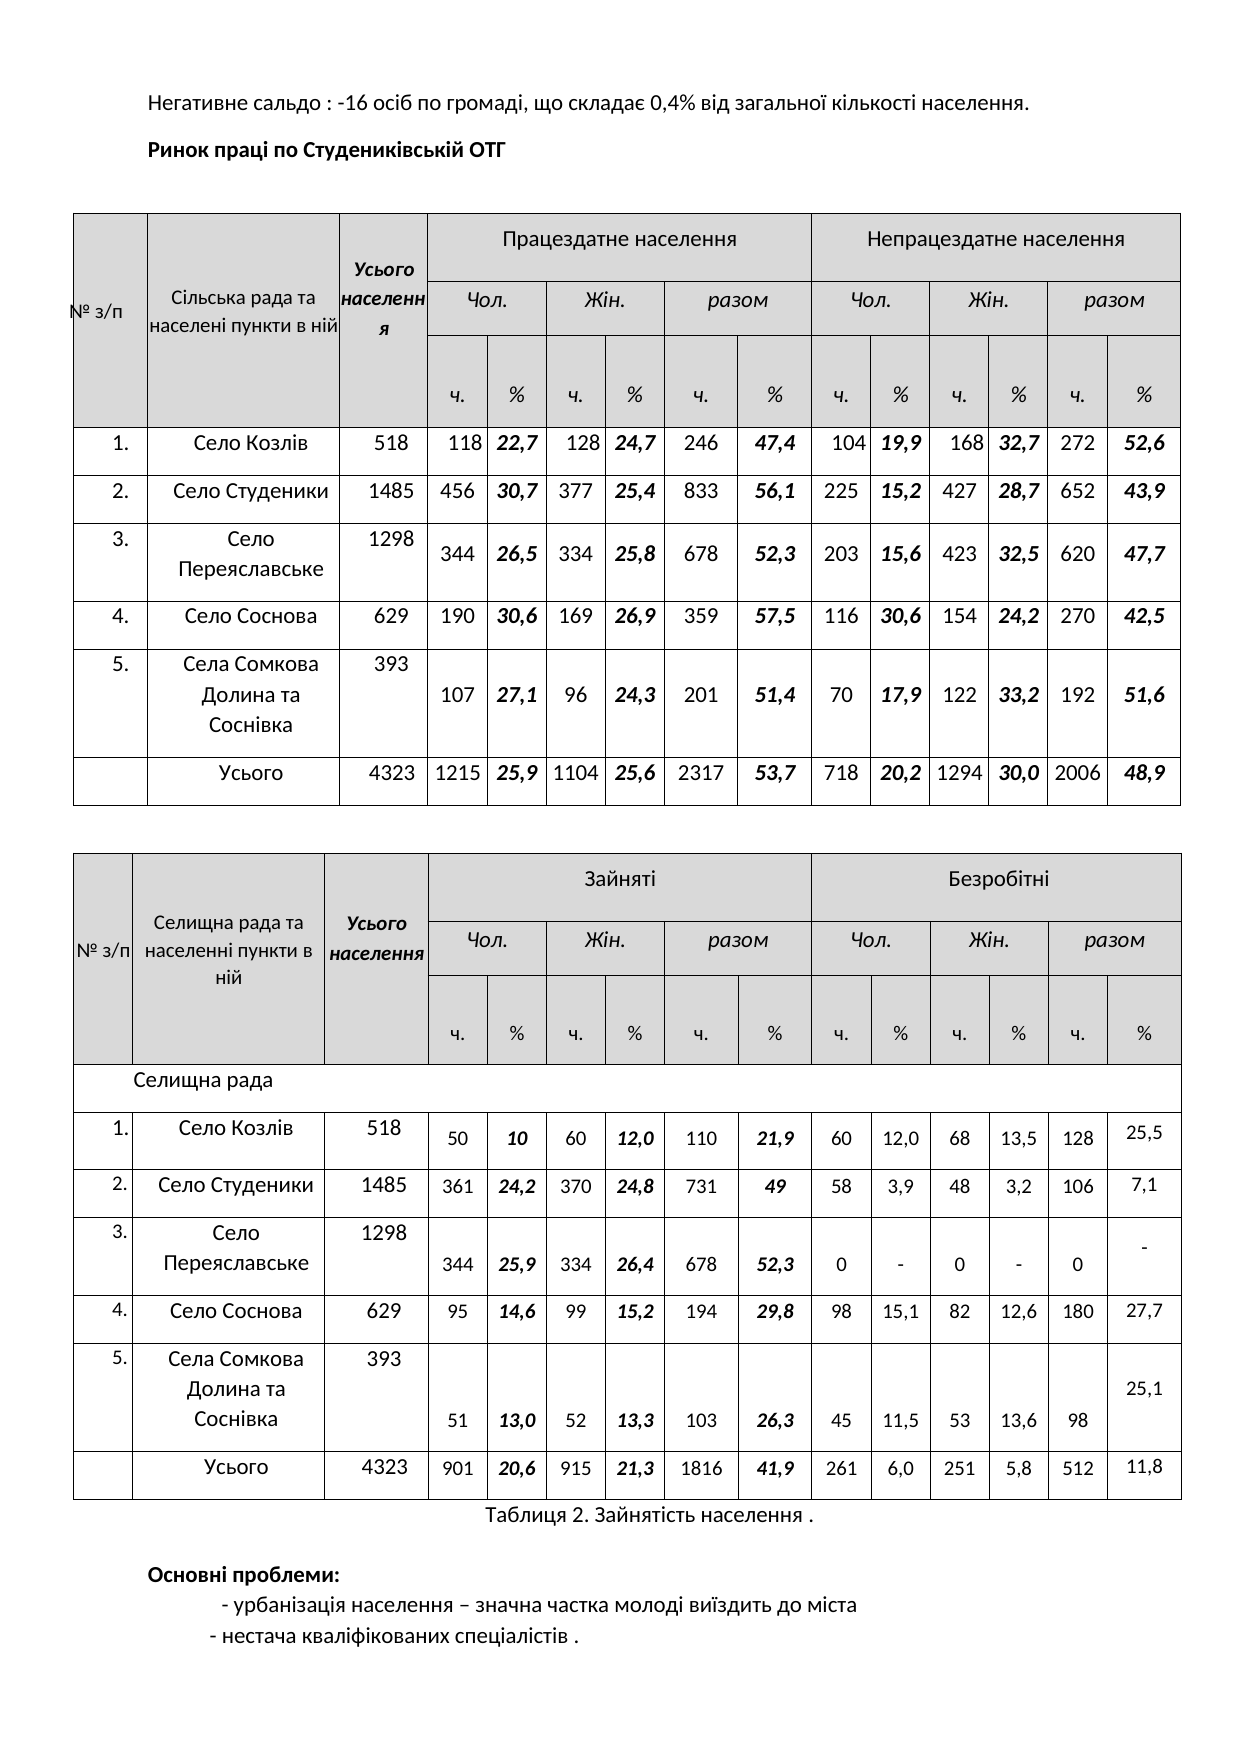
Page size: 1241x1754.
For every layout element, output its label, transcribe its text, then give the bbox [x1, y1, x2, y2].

table_cell 25,9 [488, 1218, 546, 1295]
table_cell [340, 380, 427, 427]
table_cell 50 [429, 1113, 487, 1169]
table_cell [738, 336, 811, 380]
table_cell 49 [739, 1170, 811, 1217]
table_cell [1108, 976, 1181, 1020]
table_cell 96 [547, 650, 605, 757]
text - нестача кваліфікованих спеціалістів . [148, 1621, 1152, 1649]
table_cell 21,3 [606, 1452, 664, 1499]
table_cell 678 [665, 524, 737, 601]
table_cell 11,8 [1108, 1452, 1181, 1499]
table_cell 2006 [1048, 758, 1107, 804]
table_cell 17,9 [871, 650, 929, 757]
table_cell 0 [931, 1218, 989, 1295]
table_cell % [990, 1020, 1048, 1064]
table_cell [488, 336, 546, 380]
table_header Зайняті [429, 854, 811, 921]
table_cell 99 [547, 1296, 605, 1343]
table_cell 68 [931, 1113, 989, 1169]
table_cell 1. [74, 1113, 132, 1169]
table_cell 43,9 [1108, 476, 1180, 523]
table_header Безробітні [812, 854, 1181, 921]
table_cell Село Соснова [148, 602, 339, 648]
table_cell 14,6 [488, 1296, 546, 1343]
table_cell 1294 [930, 758, 988, 804]
table_cell 2317 [665, 758, 737, 804]
table_cell 13,5 [990, 1113, 1048, 1169]
table_cell 915 [547, 1452, 605, 1499]
table_cell 1298 [325, 1218, 428, 1295]
table_cell разом [1049, 922, 1181, 975]
table_header Селищна рада та населенні пункти в ній [133, 854, 324, 1064]
table_cell ч. [1049, 1020, 1107, 1064]
table_cell 180 [1049, 1296, 1107, 1343]
table_cell Чол. [429, 922, 546, 975]
table_cell 7,1 [1108, 1170, 1181, 1217]
table_cell 27,7 [1108, 1296, 1181, 1343]
table_cell 203 [812, 524, 870, 601]
table_cell ч. [930, 380, 988, 427]
table_cell 47,7 [1108, 524, 1180, 601]
table_cell [606, 976, 664, 1020]
table_cell 30,7 [488, 476, 546, 523]
table_cell 334 [547, 524, 605, 601]
table_cell Жін. [930, 282, 1047, 335]
table_header № з/п [74, 214, 147, 427]
table_cell 106 [1049, 1170, 1107, 1217]
table_cell 25,9 [488, 758, 546, 804]
table_cell 12,0 [606, 1113, 664, 1169]
table_cell 427 [930, 476, 988, 523]
table_cell [74, 650, 147, 757]
table_cell [74, 602, 147, 648]
table_cell Село Студеники [148, 476, 339, 523]
table_cell 28,7 [989, 476, 1047, 523]
table_cell 13,3 [606, 1344, 664, 1451]
table_cell 47,4 [738, 428, 811, 475]
table_cell Жін. [547, 922, 664, 975]
table_cell [990, 976, 1048, 1020]
table_cell [665, 336, 737, 380]
table_cell 24,7 [606, 428, 664, 475]
table_cell Село Козлів [148, 428, 339, 475]
table_cell [812, 976, 871, 1020]
table_cell 32,7 [989, 428, 1047, 475]
table_cell 272 [1048, 428, 1107, 475]
table_cell 6,0 [872, 1452, 930, 1499]
table_cell ч. [1048, 380, 1107, 427]
table_cell 201 [665, 650, 737, 757]
table_cell 5,8 [990, 1452, 1048, 1499]
table_cell Село Соснова [133, 1296, 324, 1343]
table_cell % [739, 1020, 811, 1064]
table_cell [812, 336, 870, 380]
table_cell 25,4 [606, 476, 664, 523]
table_cell [74, 1218, 132, 1295]
table_cell [989, 336, 1047, 380]
table_cell 25,6 [606, 758, 664, 804]
table_cell 82 [931, 1296, 989, 1343]
table_cell 15,1 [872, 1296, 930, 1343]
table_cell [930, 336, 988, 380]
table_cell ч. [812, 1020, 871, 1064]
table_cell 344 [429, 1218, 487, 1295]
table_cell 11,5 [872, 1344, 930, 1451]
table_cell 48 [931, 1170, 989, 1217]
table_cell ч. [665, 380, 737, 427]
table_cell [547, 336, 605, 380]
table_cell 10 [488, 1113, 546, 1169]
table_cell 52,3 [739, 1218, 811, 1295]
table_cell 122 [930, 650, 988, 757]
table_cell [872, 976, 930, 1020]
table_cell Села Сомкова Долина та Соснівка [148, 650, 339, 757]
table_cell [74, 1344, 132, 1451]
table_cell 24,2 [989, 602, 1047, 648]
table_cell % [871, 380, 929, 427]
table_cell 833 [665, 476, 737, 523]
table_cell [74, 1170, 132, 1217]
table_cell 3,2 [990, 1170, 1048, 1217]
table_cell 41,9 [739, 1452, 811, 1499]
table_cell 12,6 [990, 1296, 1048, 1343]
table_cell 194 [665, 1296, 738, 1343]
table_cell [665, 976, 738, 1020]
table_cell [606, 336, 664, 380]
table_cell 110 [665, 1113, 738, 1169]
table_cell 261 [812, 1452, 871, 1499]
table_cell 21,9 [739, 1113, 811, 1169]
table_cell 20,2 [871, 758, 929, 804]
table_cell 225 [812, 476, 870, 523]
table_cell 42,5 [1108, 602, 1180, 648]
table_cell Чол. [812, 922, 930, 975]
table_cell 270 [1048, 602, 1107, 648]
table_cell 26,5 [488, 524, 546, 601]
table_cell 0 [812, 1218, 871, 1295]
table_cell 45 [812, 1344, 871, 1451]
table_cell Село Переяславське [133, 1218, 324, 1295]
table_cell 60 [547, 1113, 605, 1169]
table_cell [74, 476, 147, 523]
table_cell 251 [931, 1452, 989, 1499]
table_cell [1048, 336, 1107, 380]
table_header Усього населення [340, 214, 427, 380]
table_cell % [738, 380, 811, 427]
table_cell 13,6 [990, 1344, 1048, 1451]
text Таблиця 2. Зайнятість населення . [148, 1500, 1152, 1528]
table_cell 103 [665, 1344, 738, 1451]
table_cell 192 [1048, 650, 1107, 757]
table_cell % [606, 380, 664, 427]
table_cell 1298 [340, 524, 427, 601]
table_cell 26,3 [739, 1344, 811, 1451]
table_cell Чол. [428, 282, 546, 335]
table_cell 118 [428, 428, 487, 475]
table_cell [74, 1452, 132, 1499]
table_cell 1816 [665, 1452, 738, 1499]
table_cell 518 [325, 1113, 428, 1169]
table_cell Село Студеники [133, 1170, 324, 1217]
table_cell 30,6 [871, 602, 929, 648]
table_cell 1485 [325, 1170, 428, 1217]
table_cell 48,9 [1108, 758, 1180, 804]
table_cell 52,6 [1108, 428, 1180, 475]
table_cell 26,4 [606, 1218, 664, 1295]
table_cell 12,0 [872, 1113, 930, 1169]
table_cell 0 [1049, 1218, 1107, 1295]
table_cell 98 [1049, 1344, 1107, 1451]
table_cell - [872, 1218, 930, 1295]
table_cell разом [665, 922, 811, 975]
table_cell % [872, 1020, 930, 1064]
table_cell [547, 976, 605, 1020]
table_cell [1049, 976, 1107, 1020]
table_cell 344 [428, 524, 487, 601]
table_cell Села Сомкова Долина та Соснівка [133, 1344, 324, 1451]
table_cell 652 [1048, 476, 1107, 523]
table_cell 51,6 [1108, 650, 1180, 757]
table_cell 190 [428, 602, 487, 648]
table_cell 27,1 [488, 650, 546, 757]
table_cell % [1108, 380, 1180, 427]
table_cell 24,3 [606, 650, 664, 757]
table_cell 393 [325, 1344, 428, 1451]
table_cell 456 [428, 476, 487, 523]
table_cell 60 [812, 1113, 871, 1169]
table_cell 629 [325, 1296, 428, 1343]
table_header № з/п [74, 854, 132, 1064]
table_cell Усього [133, 1452, 324, 1499]
table_cell Село Козлів [133, 1113, 324, 1169]
table_cell [739, 976, 811, 1020]
table_cell [428, 336, 487, 380]
table_header Непрацездатне населення [812, 214, 1180, 281]
table_cell 116 [812, 602, 870, 648]
table_cell % [989, 380, 1047, 427]
table_cell 33,2 [989, 650, 1047, 757]
table_cell 25,1 [1108, 1344, 1181, 1451]
table_cell 128 [547, 428, 605, 475]
table_cell 20,6 [488, 1452, 546, 1499]
table_cell 25,5 [1108, 1113, 1181, 1169]
table_cell - [990, 1218, 1048, 1295]
table_cell 22,7 [488, 428, 546, 475]
table_cell 168 [930, 428, 988, 475]
table_cell Усього [148, 758, 339, 804]
table_cell разом [1048, 282, 1180, 335]
table_cell 359 [665, 602, 737, 648]
table_cell 377 [547, 476, 605, 523]
table_cell 30,0 [989, 758, 1047, 804]
table_cell 98 [812, 1296, 871, 1343]
table_cell 512 [1049, 1452, 1107, 1499]
text Негативне сальдо : -16 осіб по громаді, що складає 0,4% від загальної кількості населення. [148, 88, 1152, 117]
table_cell 56,1 [738, 476, 811, 523]
text - урбанізація населення – значна частка молоді виїздить до міста [148, 1591, 1152, 1618]
table_cell 57,5 [738, 602, 811, 648]
table_cell ч. [429, 1020, 487, 1064]
table_cell Селищна рада [74, 1065, 1181, 1112]
table_cell 19,9 [871, 428, 929, 475]
table_cell 246 [665, 428, 737, 475]
table_cell 128 [1049, 1113, 1107, 1169]
table_cell 370 [547, 1170, 605, 1217]
table_cell 26,9 [606, 602, 664, 648]
table_cell ч. [812, 380, 870, 427]
table_cell [74, 524, 147, 601]
table_cell разом [665, 282, 811, 335]
table_cell [931, 976, 989, 1020]
table_cell 629 [340, 602, 427, 648]
table_cell [488, 976, 546, 1020]
table_cell [74, 758, 147, 804]
table_cell % [1108, 1020, 1181, 1064]
table_cell 51,4 [738, 650, 811, 757]
table_cell 3,9 [872, 1170, 930, 1217]
table_cell Жін. [547, 282, 664, 335]
table_header Усього населення [325, 854, 428, 1020]
table_header Працездатне населення [428, 214, 811, 281]
table_cell 731 [665, 1170, 738, 1217]
table_cell 15,6 [871, 524, 929, 601]
table_cell [1108, 336, 1180, 380]
table_cell 104 [812, 428, 870, 475]
table_cell 1215 [428, 758, 487, 804]
table_cell 52,3 [738, 524, 811, 601]
table_cell 718 [812, 758, 870, 804]
table_cell 95 [429, 1296, 487, 1343]
table_cell 51 [429, 1344, 487, 1451]
table_cell 901 [429, 1452, 487, 1499]
table_cell 393 [340, 650, 427, 757]
table_cell % [488, 1020, 546, 1064]
table_cell Жін. [931, 922, 1048, 975]
table_cell [325, 1020, 428, 1064]
table_cell 1485 [340, 476, 427, 523]
table_cell 29,8 [739, 1296, 811, 1343]
table_cell 53 [931, 1344, 989, 1451]
table_cell ч. [547, 380, 605, 427]
table_cell 1104 [547, 758, 605, 804]
table_cell 52 [547, 1344, 605, 1451]
table_cell 518 [340, 428, 427, 475]
table_cell 1. [74, 428, 147, 475]
table_cell 154 [930, 602, 988, 648]
table_cell 24,2 [488, 1170, 546, 1217]
table_cell 25,8 [606, 524, 664, 601]
table_cell 24,8 [606, 1170, 664, 1217]
text Ринок праці по Студениківській ОТГ [148, 135, 1152, 163]
table_cell [429, 976, 487, 1020]
table_cell 30,6 [488, 602, 546, 648]
table_cell [74, 1296, 132, 1343]
table_cell 678 [665, 1218, 738, 1295]
table_cell 4323 [340, 758, 427, 804]
table_cell ч. [428, 380, 487, 427]
text Основні проблеми: [148, 1560, 1152, 1588]
table_cell 15,2 [606, 1296, 664, 1343]
table_cell 423 [930, 524, 988, 601]
table_header Сільська рада та населені пункти в ній [148, 214, 339, 427]
table_cell ч. [547, 1020, 605, 1064]
table_cell 70 [812, 650, 870, 757]
table_cell 15,2 [871, 476, 929, 523]
table_cell 620 [1048, 524, 1107, 601]
table_cell 107 [428, 650, 487, 757]
table_cell 32,5 [989, 524, 1047, 601]
table_cell 13,0 [488, 1344, 546, 1451]
table_cell % [488, 380, 546, 427]
table_cell % [606, 1020, 664, 1064]
table_cell ч. [665, 1020, 738, 1064]
table_cell 169 [547, 602, 605, 648]
table_cell 361 [429, 1170, 487, 1217]
table_cell ч. [931, 1020, 989, 1064]
table_cell Село Переяславське [148, 524, 339, 601]
table_cell 58 [812, 1170, 871, 1217]
table_cell 4323 [325, 1452, 428, 1499]
table_cell 334 [547, 1218, 605, 1295]
table_cell [871, 336, 929, 380]
table_cell Чол. [812, 282, 929, 335]
table_cell - [1108, 1218, 1181, 1295]
table_cell 53,7 [738, 758, 811, 804]
